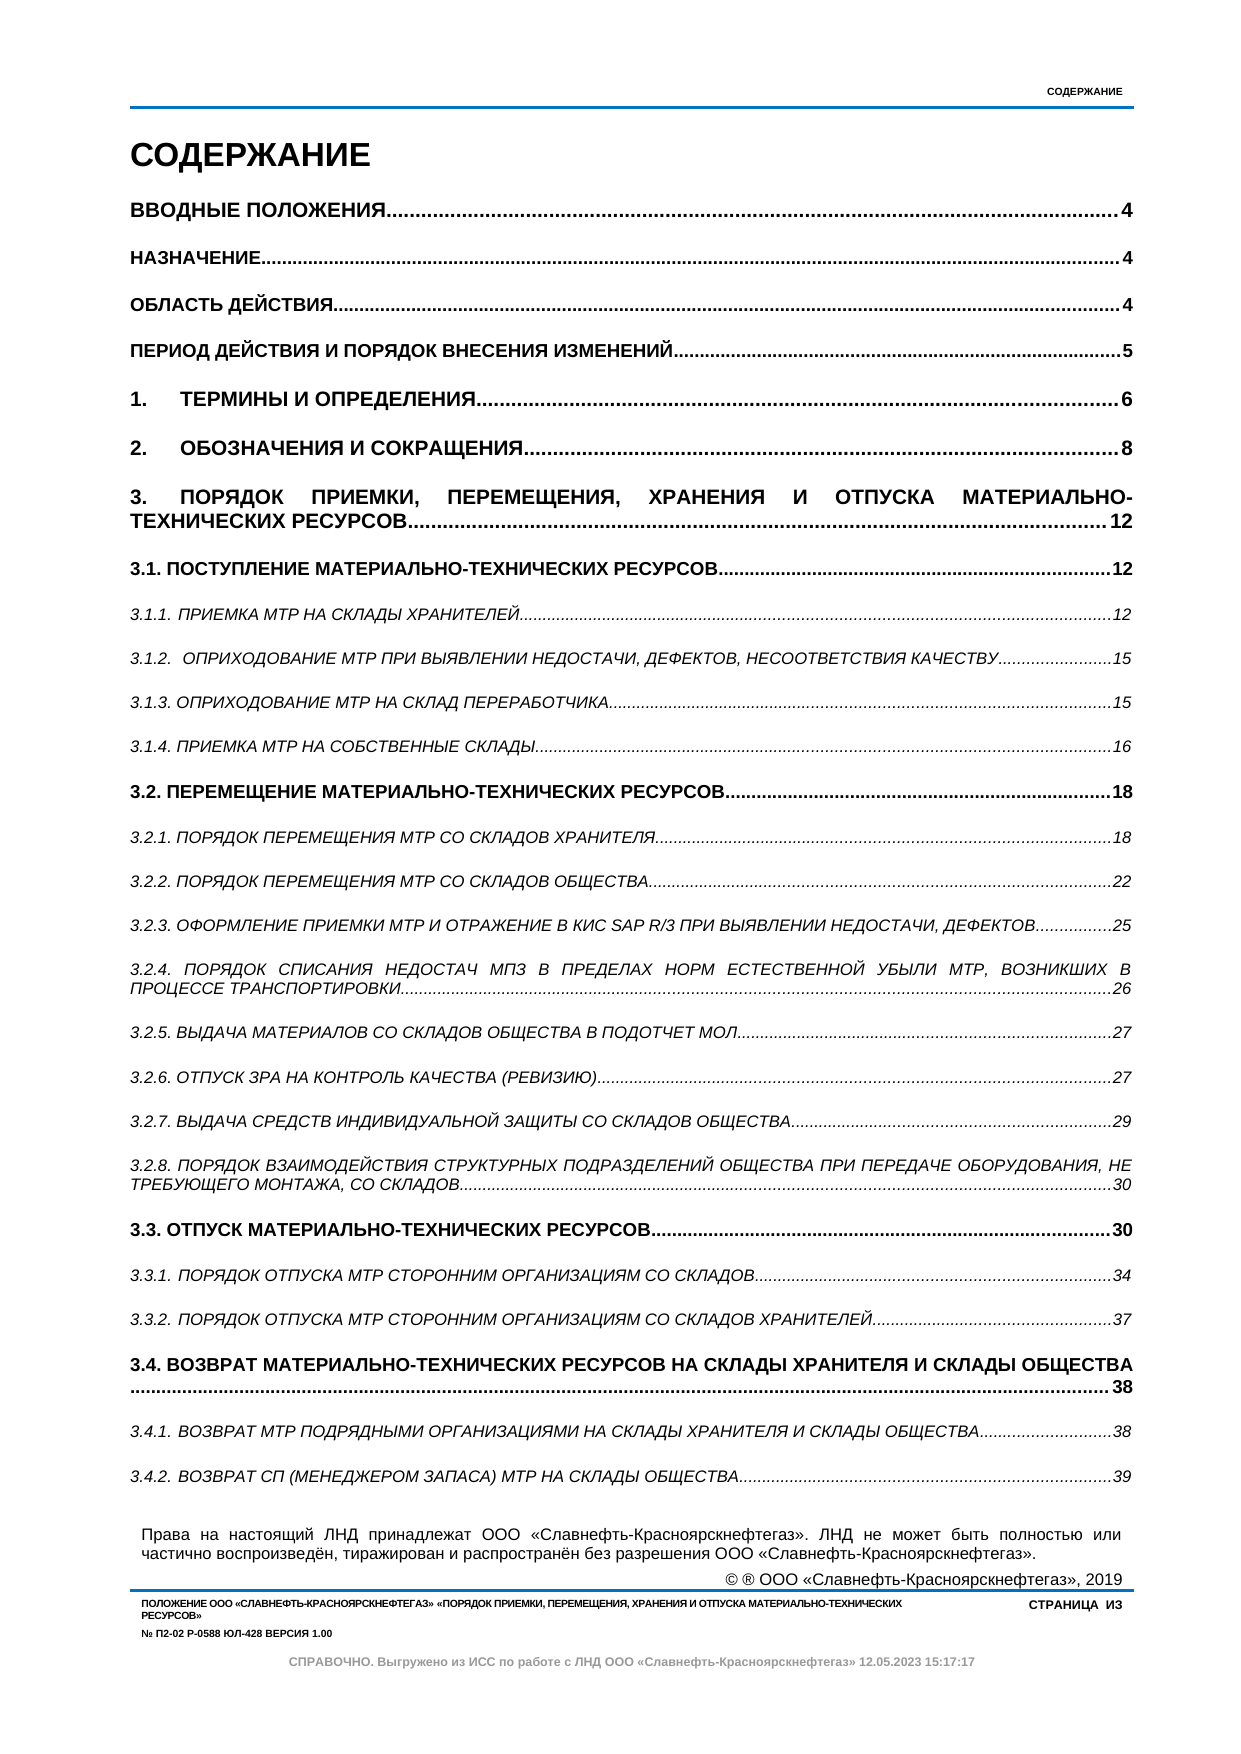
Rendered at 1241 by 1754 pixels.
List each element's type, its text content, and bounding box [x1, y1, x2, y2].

text 3.1.4. ПРИЕМКА МТР НА СОБСТВЕННЫЕ СКЛАДЫ 16 [130, 737, 1134, 756]
text 3.2.8. ПОРЯДОК ВЗАИМОДЕЙСТВИЯ СТРУКТУРНЫХ ПОДРАЗДЕЛЕНИЙ ОБЩЕСТВА ПРИ ПЕРЕДАЧЕ ОБОРУДОВАНИЯ, НЕ ТРЕБУЮЩЕГО МОНТАЖА, СО СКЛАДОВ 30 [130, 1156, 1134, 1194]
text 3.2.1. ПОРЯДОК ПЕРЕМЕЩЕНИЯ МТР СО СКЛАДОВ ХРАНИТЕЛЯ 18 [130, 827, 1134, 847]
text НАЗНАЧЕНИЕ 4 [130, 247, 1134, 269]
text ВВОДНЫЕ ПОЛОЖЕНИЯ 4 [130, 198, 1134, 222]
subtitle Содержание [130, 135, 1134, 173]
text 3.2.7. ВЫДАЧА СРЕДСТВ ИНДИВИДУАЛЬНОЙ ЗАЩИТЫ СО СКЛАДОВ ОБЩЕСТВА 29 [130, 1112, 1134, 1131]
text 3.1.3. ОПРИХОДОВАНИЕ МТР НА СКЛАД ПЕРЕРАБОТЧИКА 15 [130, 693, 1134, 712]
text 3.3.2. ПОРЯДОК ОТПУСКА МТР СТОРОННИМ ОРГАНИЗАЦИЯМ СО СКЛАДОВ ХРАНИТЕЛЕЙ 37 [130, 1310, 1134, 1329]
text 3. ПОРЯДОК ПРИЕМКИ, ПЕРЕМЕЩЕНИЯ, ХРАНЕНИЯ И ОТПУСКА МАТЕРИАЛЬНО-ТЕХНИЧЕСКИХ РЕСУРСОВ 12 [130, 485, 1134, 533]
text ПЕРИОД ДЕЙСТВИЯ И ПОРЯДОК ВНЕСЕНИЯ ИЗМЕНЕНИЙ 5 [130, 340, 1134, 362]
text 3.4.2. ВОЗВРАТ СП (МЕНЕДЖЕРОМ ЗАПАСА) МТР НА СКЛАДЫ ОБЩЕСТВА 39 [130, 1466, 1134, 1486]
text 3.3.1. ПОРЯДОК ОТПУСКА МТР СТОРОННИМ ОРГАНИЗАЦИЯМ СО СКЛАДОВ 34 [130, 1266, 1134, 1285]
text 3.2.2. ПОРЯДОК ПЕРЕМЕЩЕНИЯ МТР СО СКЛАДОВ ОБЩЕСТВА 22 [130, 872, 1134, 891]
text 3.4.1. ВОЗВРАТ МТР ПОДРЯДНЫМИ ОРГАНИЗАЦИЯМИ НА СКЛАДЫ ХРАНИТЕЛЯ И СКЛАДЫ ОБЩЕСТВА 38 [130, 1422, 1134, 1441]
text 3.3. ОТПУСК МАТЕРИАЛЬНО-ТЕХНИЧЕСКИХ РЕСУРСОВ 30 [130, 1219, 1134, 1241]
text 3.2. ПЕРЕМЕЩЕНИЕ МАТЕРИАЛЬНО-ТЕХНИЧЕСКИХ РЕСУРСОВ 18 [130, 781, 1134, 802]
text 3.2.6. ОТПУСК ЗРА НА КОНТРОЛЬ КАЧЕСТВА (РЕВИЗИЮ) 27 [130, 1067, 1134, 1087]
text 3.1.2. ОПРИХОДОВАНИЕ МТР ПРИ ВЫЯВЛЕНИИ НЕДОСТАЧИ, ДЕФЕКТОВ, НЕСООТВЕТСТВИЯ КАЧЕСТВУ 15 [130, 648, 1134, 668]
text 3.2.3. ОФОРМЛЕНИЕ ПРИЕМКИ МТР И ОТРАЖЕНИЕ В КИС SAP R/3 ПРИ ВЫЯВЛЕНИИ НЕДОСТАЧИ, ДЕФЕКТОВ 25 [130, 916, 1134, 935]
text 2. ОБОЗНАЧЕНИЯ И СОКРАЩЕНИЯ 8 [130, 436, 1134, 460]
text 3.4. ВОЗВРАТ МАТЕРИАЛЬНО-ТЕХНИЧЕСКИХ РЕСУРСОВ НА СКЛАДЫ ХРАНИТЕЛЯ И СКЛАДЫ ОБЩЕСТВА 38 [130, 1354, 1134, 1397]
text 3.1.1. ПРИЕМКА МТР НА СКЛАДЫ ХРАНИТЕЛЕЙ 12 [130, 604, 1134, 623]
text ОБЛАСТЬ ДЕЙСТВИЯ 4 [130, 294, 1134, 315]
text 3.1. ПОСТУПЛЕНИЕ МАТЕРИАЛЬНО-ТЕХНИЧЕСКИХ РЕСУРСОВ 12 [130, 558, 1134, 579]
text 3.2.4. ПОРЯДОК СПИСАНИЯ НЕДОСТАЧ МПЗ В ПРЕДЕЛАХ НОРМ ЕСТЕСТВЕННОЙ УБЫЛИ МТР, ВОЗНИКШИХ В ПРОЦЕССЕ ТРАНСПОРТИРОВКИ 26 [130, 960, 1134, 998]
text 1. ТЕРМИНЫ И ОПРЕДЕЛЕНИЯ 6 [130, 387, 1134, 411]
text 3.2.5. ВЫДАЧА МАТЕРИАЛОВ СО СКЛАДОВ ОБЩЕСТВА В ПОДОТЧЕТ МОЛ 27 [130, 1023, 1134, 1042]
